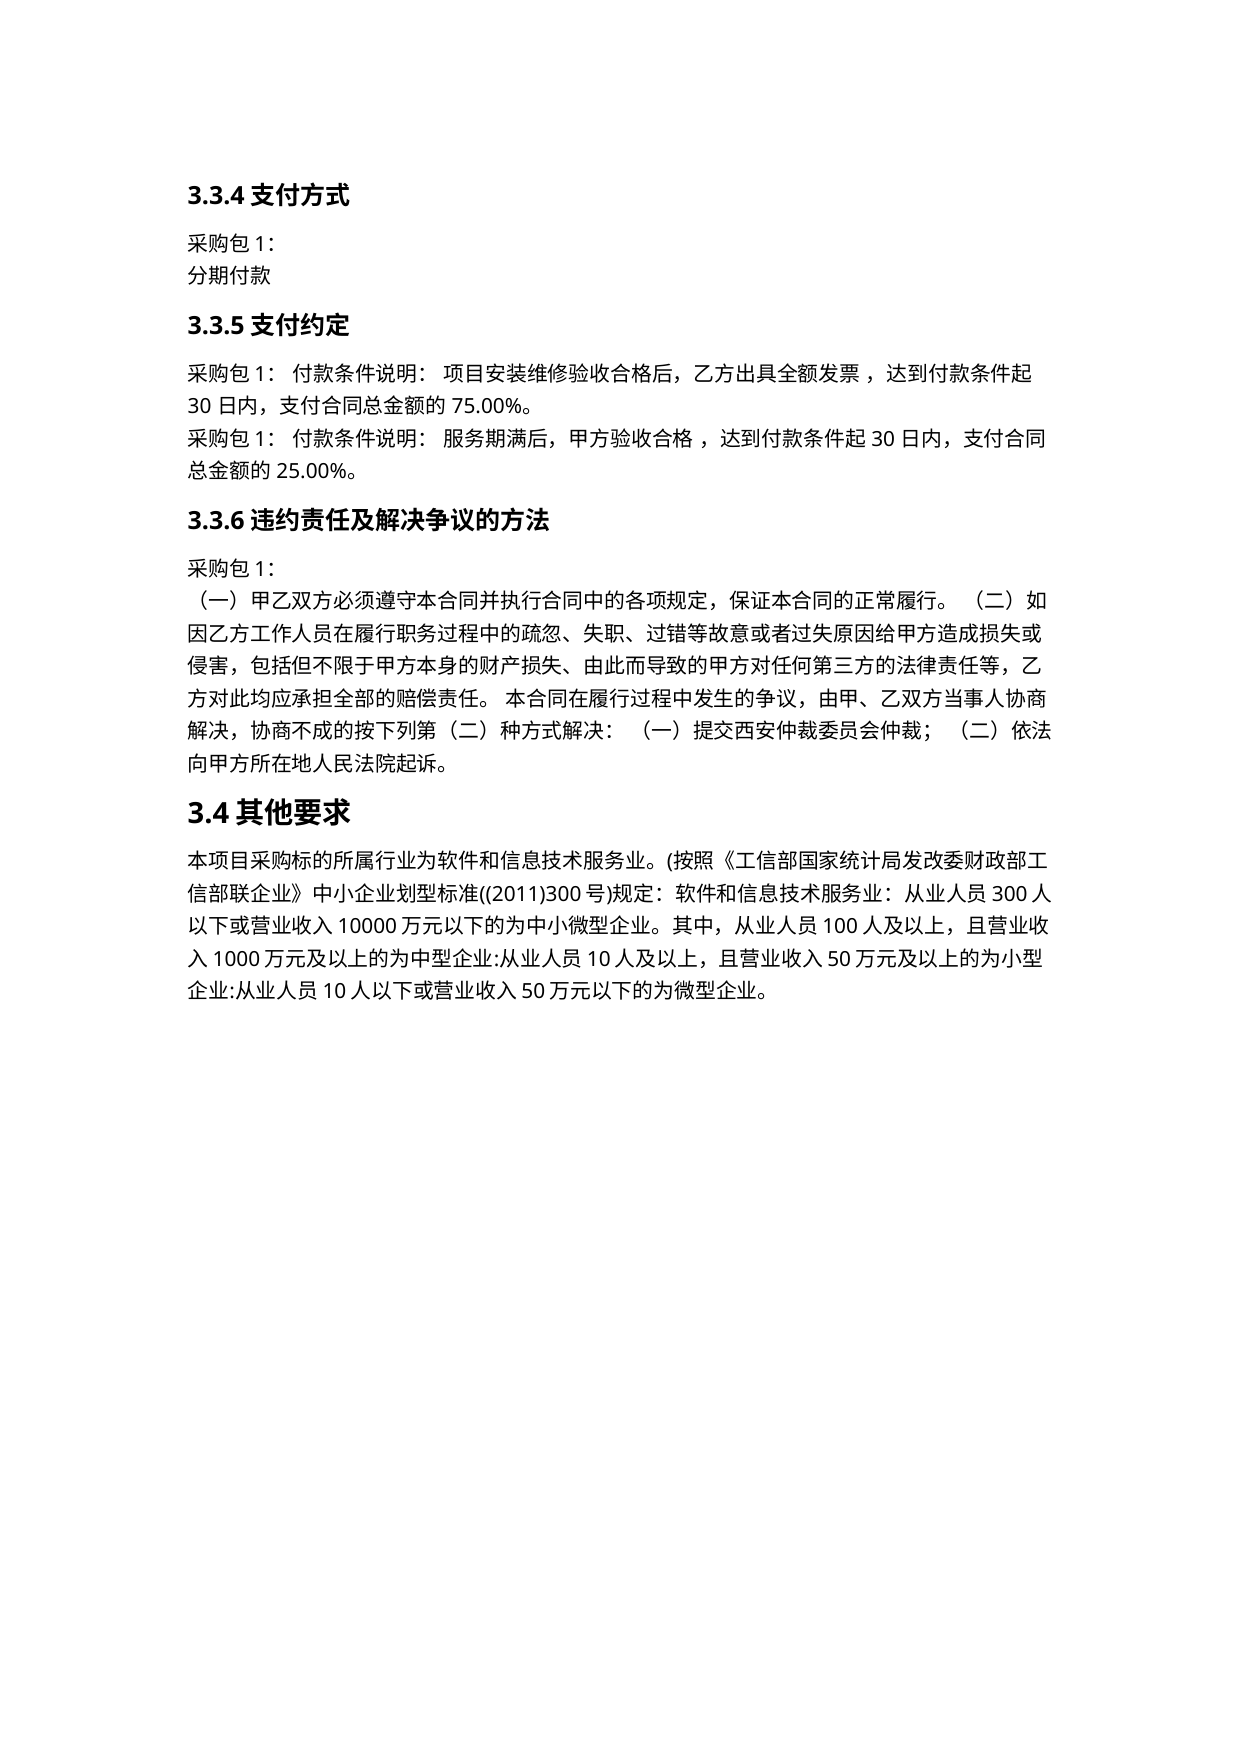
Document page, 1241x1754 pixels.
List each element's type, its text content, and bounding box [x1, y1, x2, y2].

text 分期付款 [187, 259, 1053, 292]
text （一）甲乙双方必须遵守本合同并执行合同中的各项规定，保证本合同的正常履行。 （二）如因乙方工作人员在履行职务过程中的疏忽、失职、过错等故意或者过失原因给甲方造成损失或侵害，包括但不限于甲方本身的财产损失、由此而导致的甲方对任何第三方的法律责任等，乙方对此均应承担全部的赔偿责任。 本合同在履行过程中发生的争议，由甲、乙双方当事人协商解决，协商不成的按下列第（二）种方式解决： （一）提交西安仲裁委员会仲裁； （二）依法向甲方所在地人民法院起诉。 [187, 584, 1053, 779]
text 3.4其他要求 [187, 779, 1053, 844]
text 采购包1： 付款条件说明： 项目安装维修验收合格后，乙方出具全额发票 ，达到付款条件起 30 日内，支付合同总金额的 75.00%。 [187, 357, 1053, 422]
text 3.3.4支付方式 [187, 162, 1053, 227]
text 采购包1： 付款条件说明： 服务期满后，甲方验收合格 ，达到付款条件起 30 日内，支付合同总金额的 25.00%。 [187, 422, 1053, 487]
text 采购包1： [187, 552, 1053, 584]
text 本项目采购标的所属行业为软件和信息技术服务业。(按照《工信部国家统计局发改委财政部工信部联企业》中小企业划型标准((2011)300号)规定：软件和信息技术服务业：从业人员300人以下或营业收入10000万元以下的为中小微型企业。其中，从业人员100人及以上，且营业收入1000万元及以上的为中型企业:从业人员10人及以上，且营业收入50万元及以上的为小型企业:从业人员10人以下或营业收入50万元以下的为微型企业。 [187, 844, 1053, 1007]
text 采购包1： [187, 227, 1053, 259]
text 3.3.6违约责任及解决争议的方法 [187, 487, 1053, 552]
text 3.3.5支付约定 [187, 292, 1053, 357]
